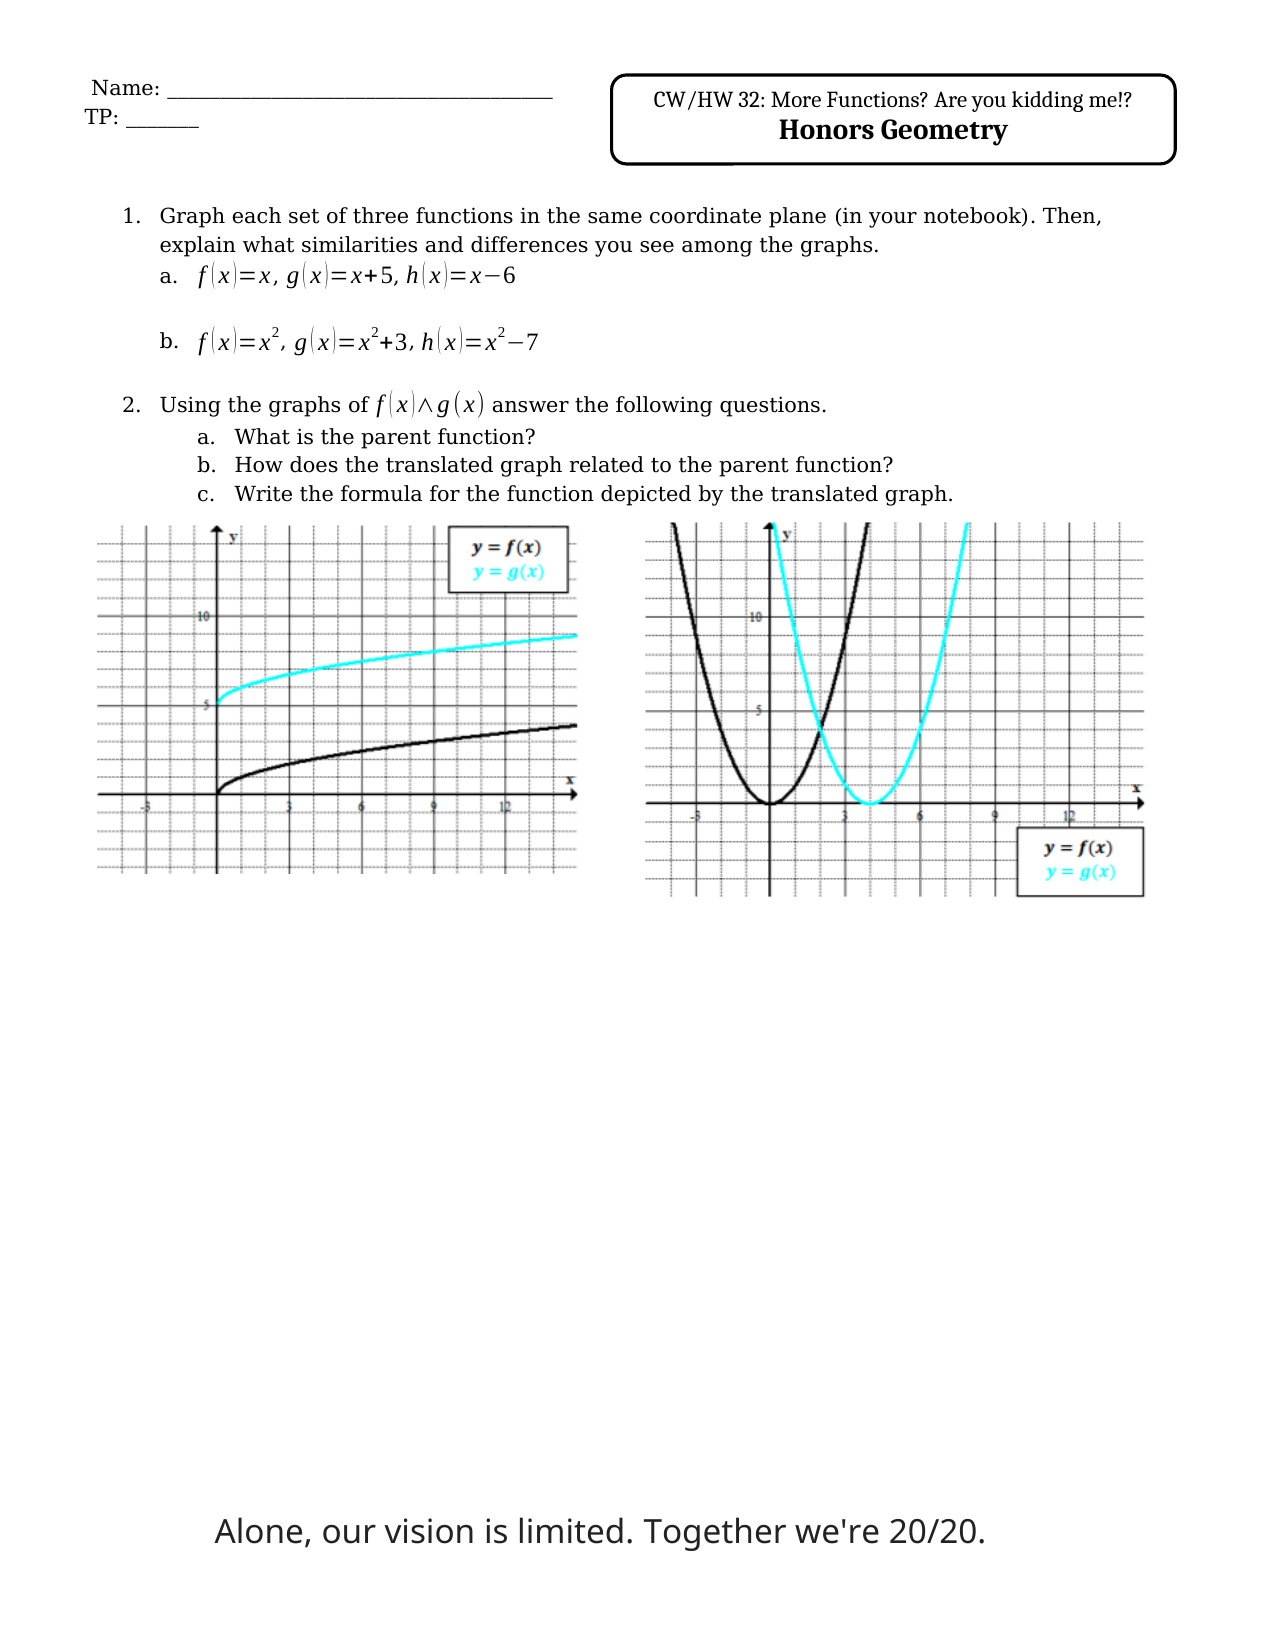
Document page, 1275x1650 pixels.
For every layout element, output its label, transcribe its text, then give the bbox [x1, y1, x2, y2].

picture [639, 520, 1152, 908]
list Write the formula for the function depicted by the translated graph. [197, 481, 1125, 506]
list Graph each set of three functions in the same coordinate plane (in your notebook). Then, explain what similarities and differences you see among the graphs. [122, 203, 1125, 257]
list , , [159, 260, 1125, 291]
list Using the graphs of answer the following questions. [122, 389, 1125, 420]
list , , [159, 323, 1125, 356]
text Name: _____________________________________ TP: _______ [84, 75, 617, 129]
picture [84, 515, 584, 874]
list How does the translated graph related to the parent function? [197, 452, 1125, 477]
list What is the parent function? [197, 423, 1125, 448]
